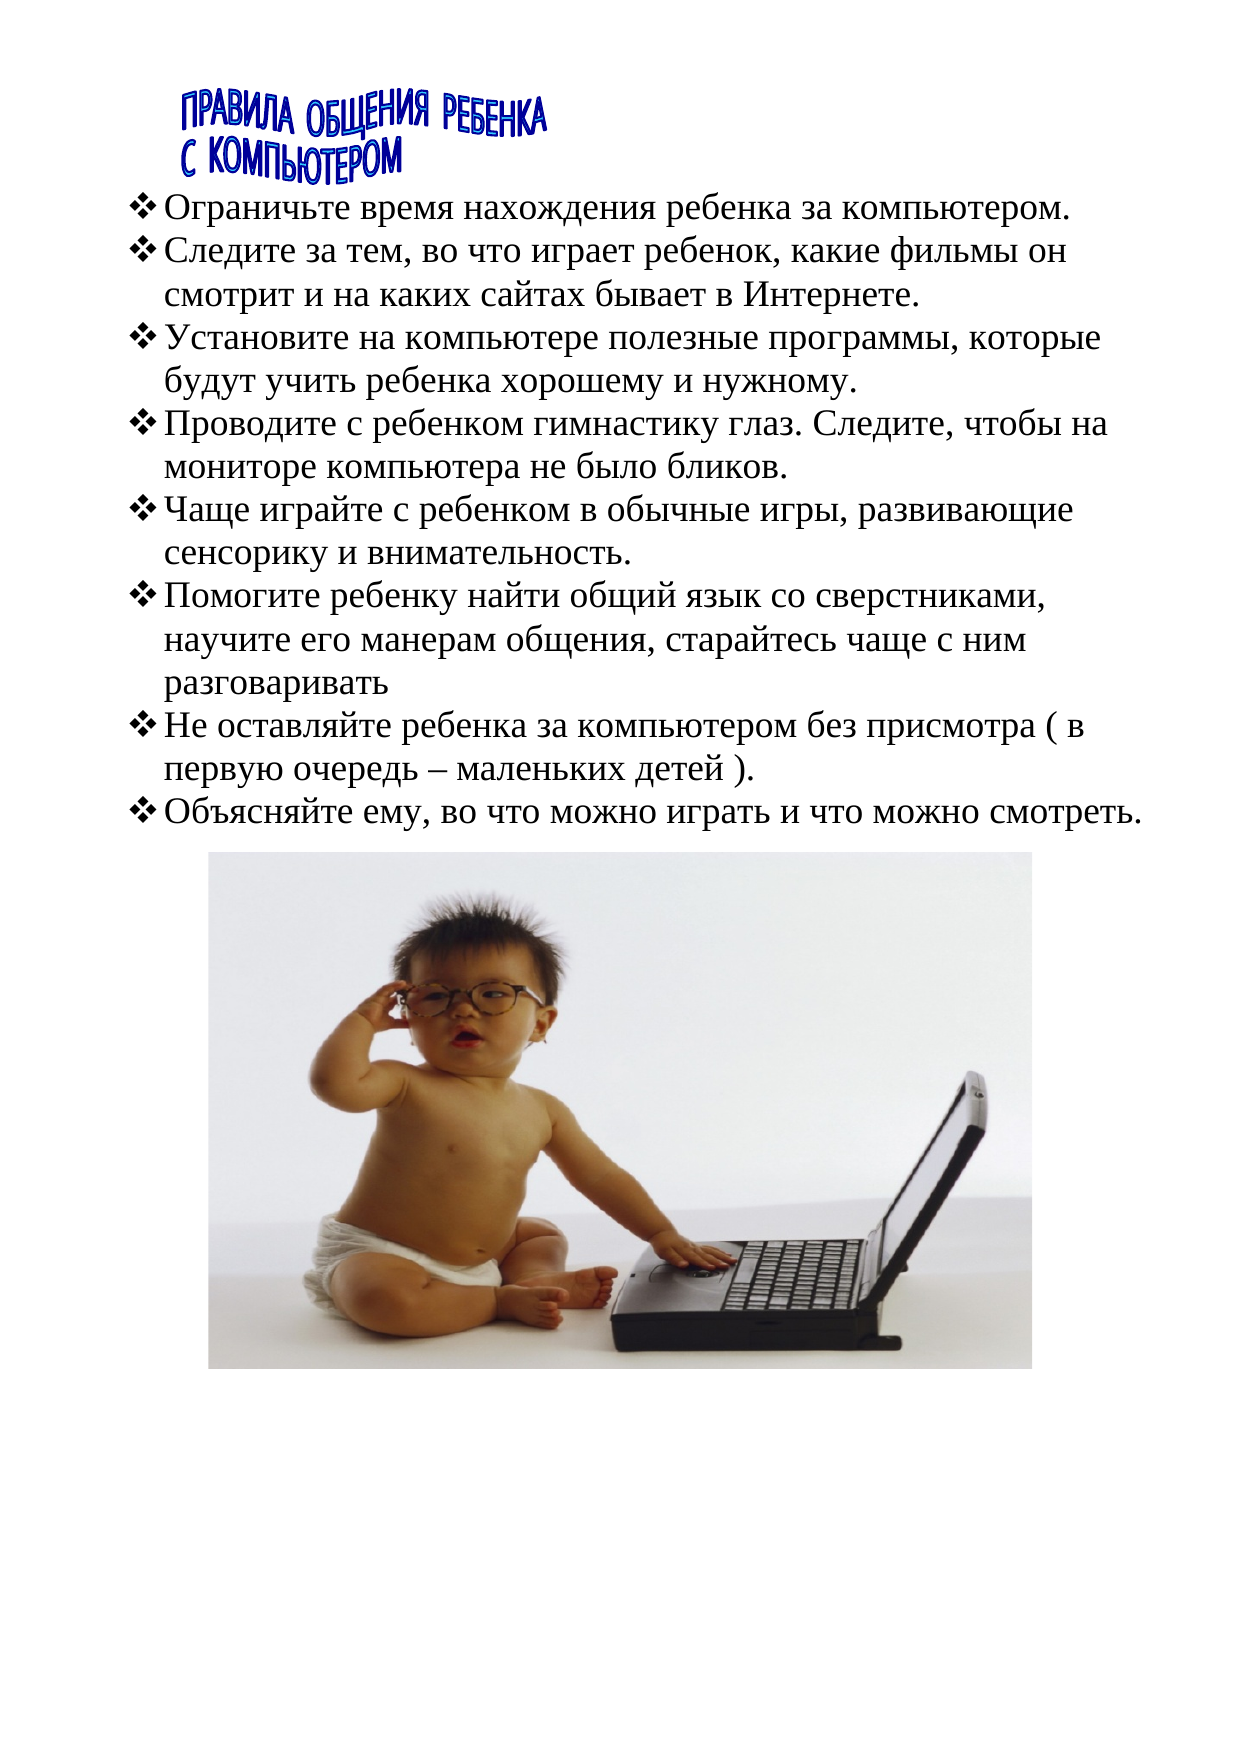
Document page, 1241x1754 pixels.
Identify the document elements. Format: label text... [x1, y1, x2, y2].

picture [208, 852, 1033, 1369]
list Установите на компьютере полезные программы, которые будут учить ребенка хорошему и нужному. [126, 314, 1152, 400]
list Следите за тем, во что играет ребенок, какие фильмы он смотрит и на каких сайтах бывает в Интернете. [126, 228, 1152, 314]
list Проводите с ребенком гимнастику глаз. Следите, чтобы на мониторе компьютера не было бликов. [126, 400, 1152, 487]
list Объясняйте ему, во что можно играть и что можно смотреть. [126, 788, 1152, 832]
list Помогите ребенку найти общий язык со сверстниками, научите его манерам общения, старайтесь чаще с ним разговаривать [126, 573, 1152, 702]
list Ограничьте время нахождения ребенка за компьютером. [126, 185, 1152, 228]
list Не оставляйте ребенка за компьютером без присмотра ( в первую очередь – маленьких детей ). [126, 702, 1152, 788]
list Чаще играйте с ребенком в обычные игры, развивающие сенсорику и внимательность. [126, 487, 1152, 573]
